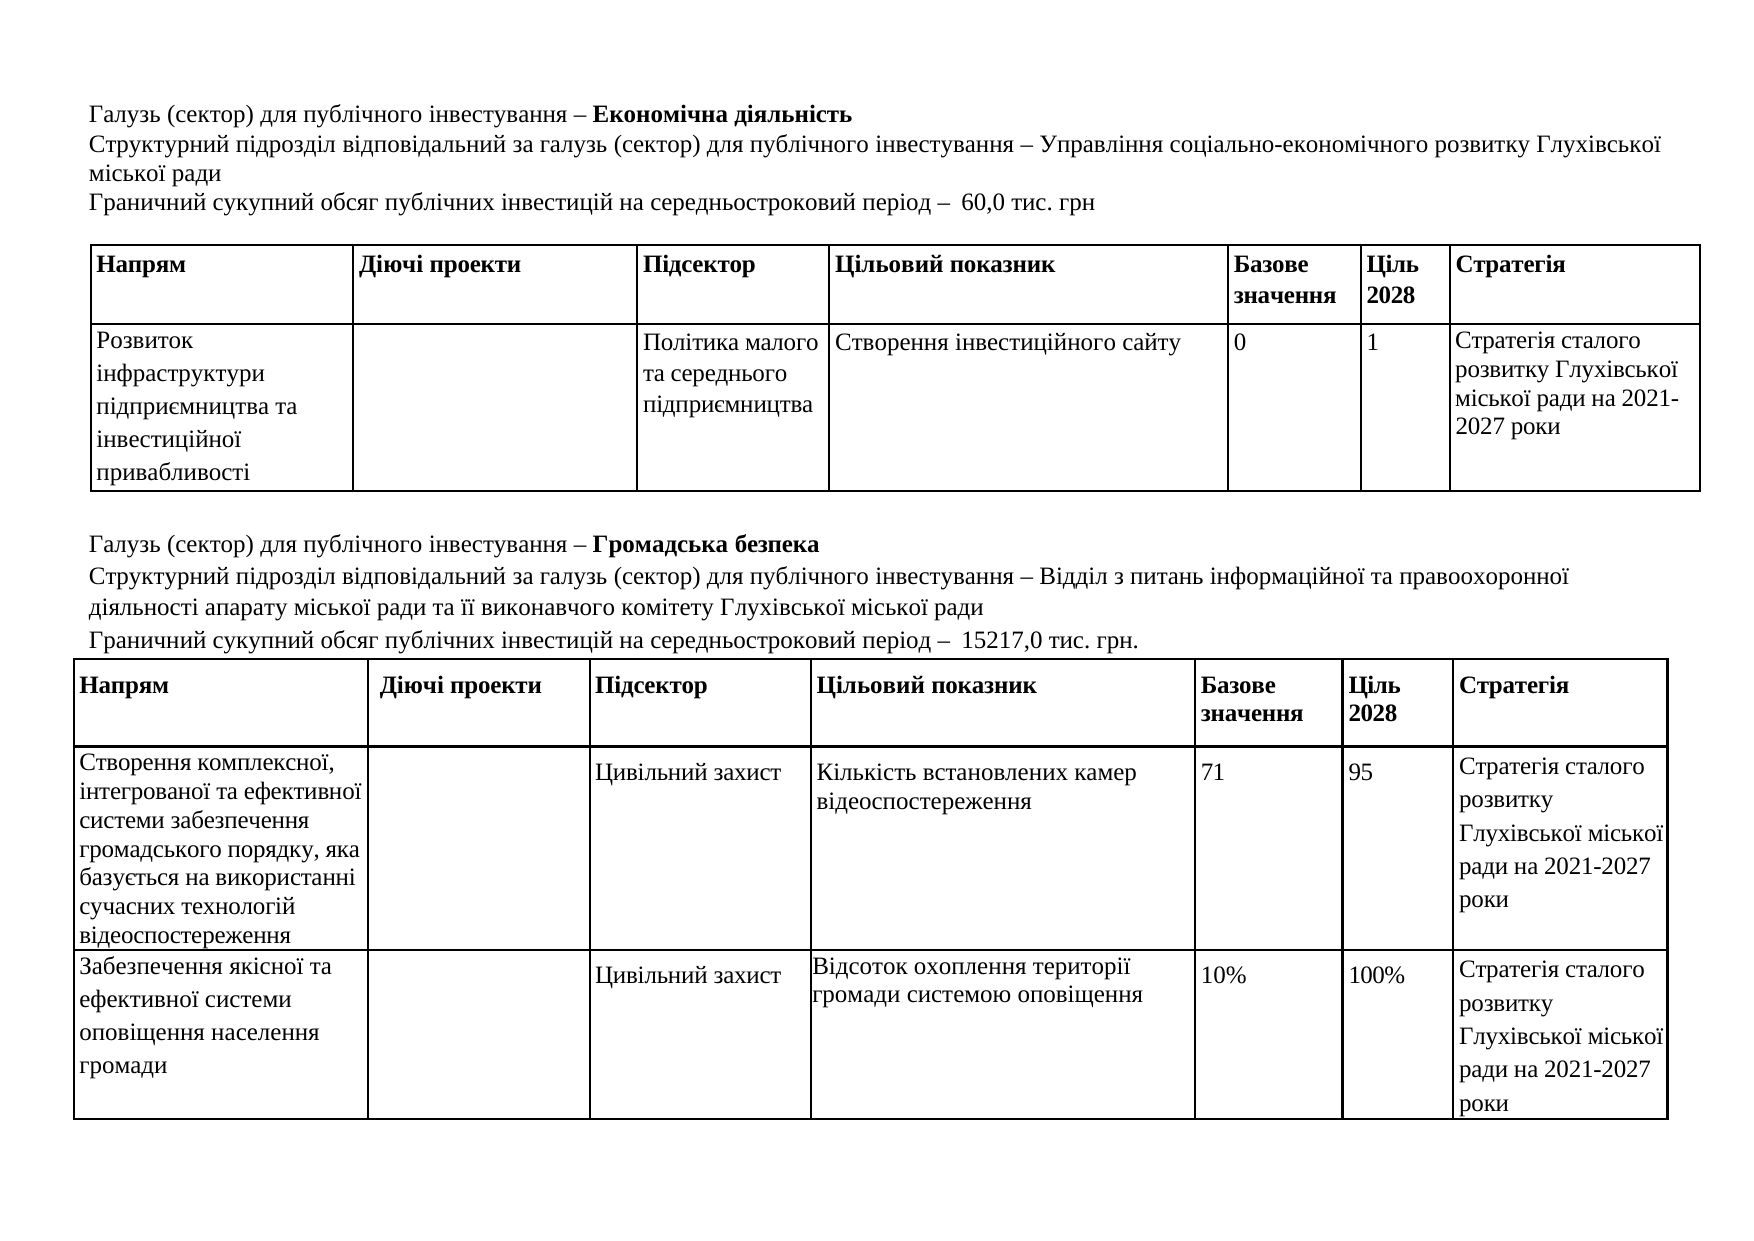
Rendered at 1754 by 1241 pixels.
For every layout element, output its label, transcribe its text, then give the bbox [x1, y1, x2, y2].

table_header Напрям [92, 246, 352, 323]
table_cell 100% [1344, 951, 1452, 1118]
table_header Цільовий показник [812, 660, 1194, 745]
table_header Базове значення [1196, 660, 1341, 745]
table_cell [354, 325, 636, 490]
table_header Діючі проекти [354, 246, 636, 323]
table_cell [369, 748, 589, 949]
table_cell Розвиток інфраструктури підприємництва та інвестиційної привабливості [92, 325, 352, 490]
table_header Стратегія [1451, 246, 1699, 323]
table_cell [369, 951, 589, 1118]
table_header Стратегія [1454, 660, 1666, 745]
text Структурний підрозділ відповідальний за галузь (сектор) для публічного інвестування – Управління соціально-економічного розвитку Глухівської міської ради [89, 129, 1710, 187]
table_cell Цивільний захист [591, 951, 810, 1118]
table_cell 0 [1229, 325, 1360, 490]
table_header Базове значення [1229, 246, 1360, 323]
table_header Діючі проекти [369, 660, 589, 745]
text Галузь (сектор) для публічного інвестування – Громадська безпека [89, 529, 1710, 558]
table_header Підсектор [591, 660, 810, 745]
text Галузь (сектор) для публічного інвестування – Економічна діяльність [89, 96, 1710, 129]
table_cell 95 [1344, 748, 1452, 949]
text Граничний сукупний обсяг публічних інвестицій на середньостроковий період – 15217,0 тис. грн. [89, 626, 1581, 654]
table_cell Стратегія сталого розвитку Глухівської міської ради на 2021-2027 роки [1454, 748, 1666, 949]
text Граничний сукупний обсяг публічних інвестицій на середньостроковий період – 60,0 тис. грн [89, 187, 1710, 216]
table_cell Політика малого та середнього підприємництва [638, 325, 828, 490]
table_cell Цивільний захист [591, 748, 810, 949]
table_cell Стратегія сталого розвитку Глухівської міської ради на 2021- 2027 роки [1451, 325, 1699, 490]
table_cell 71 [1196, 748, 1341, 949]
table_header Підсектор [638, 246, 828, 323]
table_cell 10% [1196, 951, 1341, 1118]
table_cell Створення інвестиційного сайту [830, 325, 1227, 490]
text Структурний підрозділ відповідальний за галузь (сектор) для публічного інвестування – Відділ з питань інформаційної та правоохоронної діяльності апарату міської ради та її виконавчого комітету Глухівської міської ради [89, 561, 1581, 621]
table_header Цільовий показник [830, 246, 1227, 323]
table_header Ціль 2028 [1344, 660, 1452, 745]
table_cell Кількість встановлених камер відеоспостереження [812, 748, 1194, 949]
table_header Напрям [75, 660, 367, 745]
table_cell Стратегія сталого розвитку Глухівської міської ради на 2021-2027 роки [1454, 951, 1666, 1118]
table_cell Створення комплексної, інтегрованої та ефективної системи забезпечення громадського порядку, яка базується на використанні сучасних технологій відеоспостереження [75, 748, 367, 949]
table_header Ціль 2028 [1362, 246, 1449, 323]
table_cell Відсоток охоплення території громади системою оповіщення [812, 951, 1194, 1118]
table_cell 1 [1362, 325, 1449, 490]
table_cell Забезпечення якісної та ефективної системи оповіщення населення громади [75, 951, 367, 1118]
